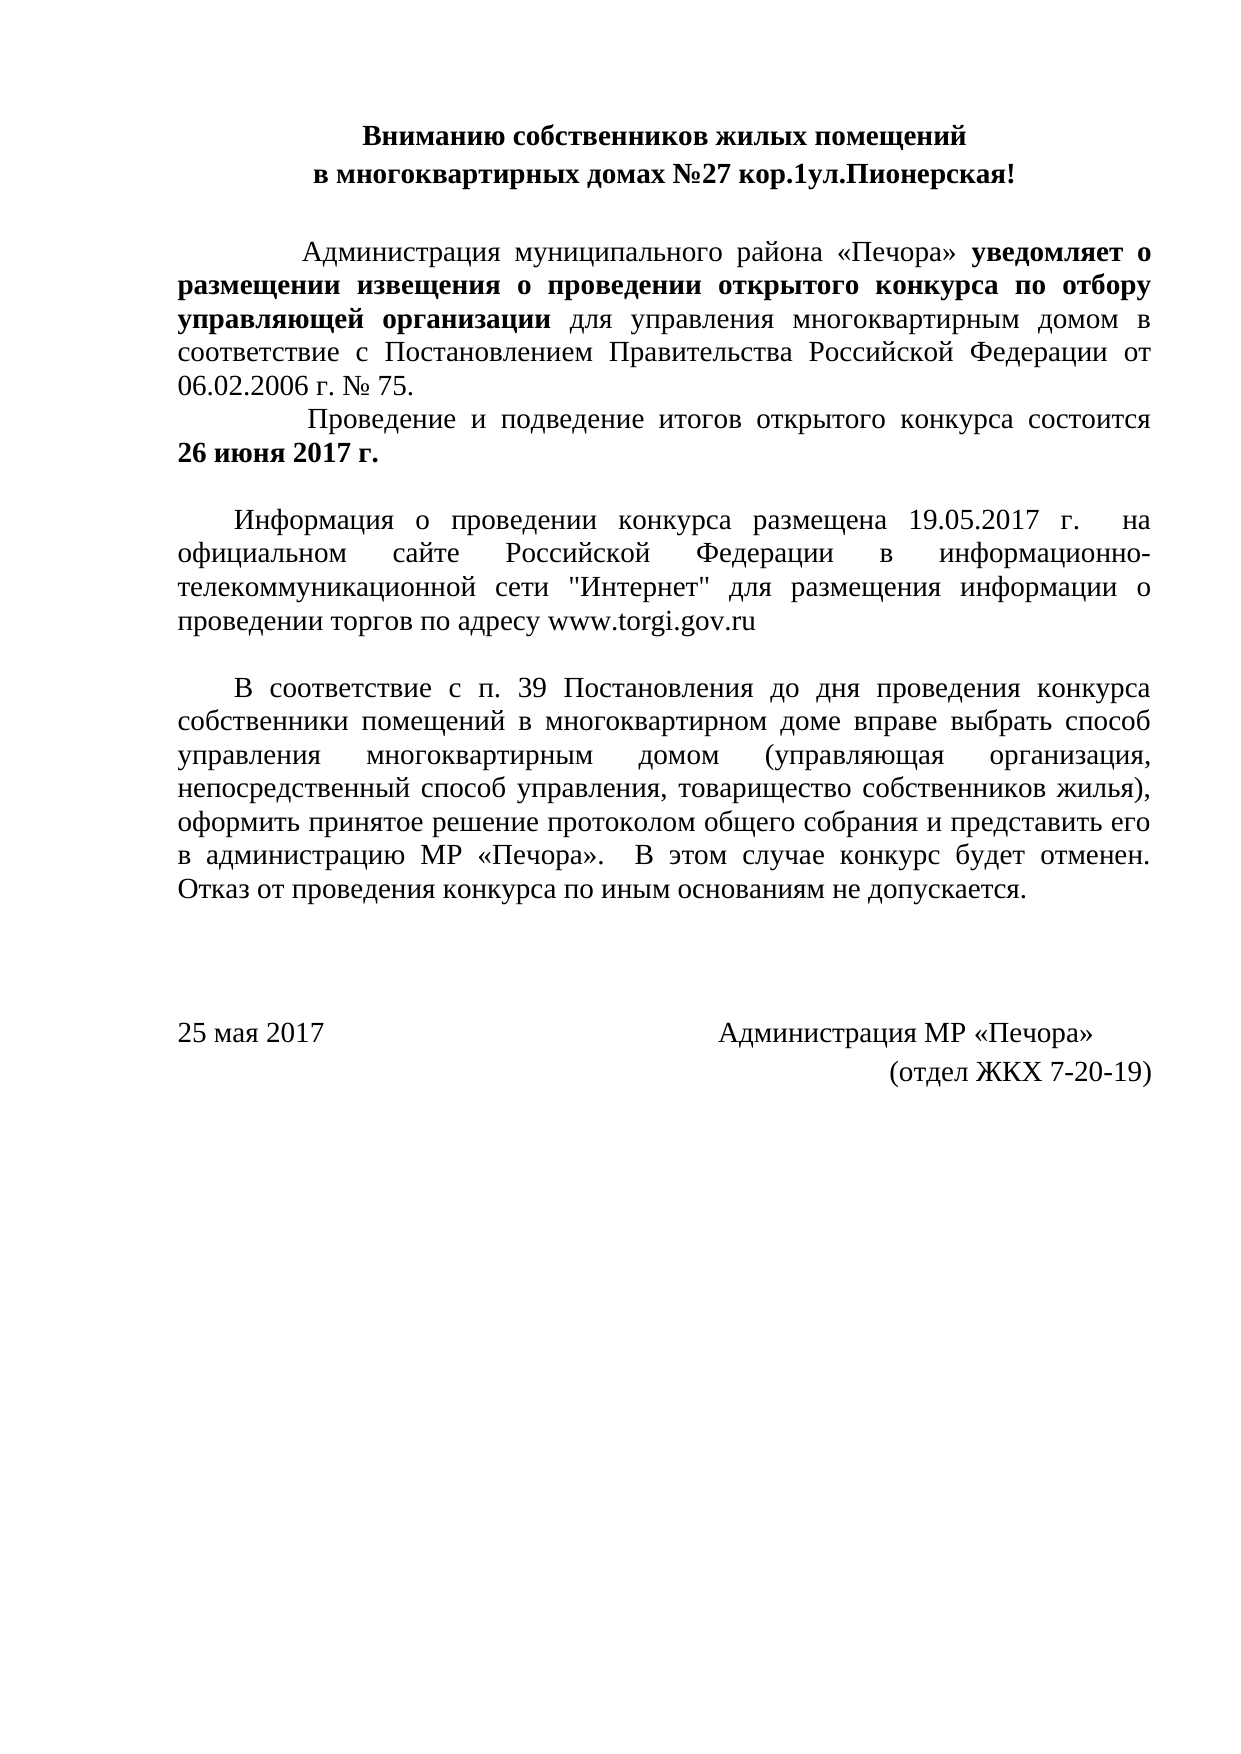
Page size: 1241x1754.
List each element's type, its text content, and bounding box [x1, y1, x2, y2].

text Проведение и подведение итогов открытого конкурса состоится 26 июня 2017 г. [177, 401, 1152, 468]
text В соответствие с п. 39 Постановления до дня проведения конкурса собственники помещений в многоквартирном доме вправе выбрать способ управления многоквартирным домом (управляющая организация, непосредственный способ управления, товарищество собственников жилья), оформить принятое решение протоколом общего собрания и представить его в администрацию МР «Печора». В этом случае конкурс будет отменен. Отказ от проведения конкурса по иным основаниям не допускается. [177, 670, 1152, 904]
text 25 мая 2017 Администрация МР «Печора» [177, 1015, 1152, 1049]
text Вниманию собственников жилых помещений [177, 118, 1152, 152]
text Администрация муниципального района «Печора» уведомляет о размещении извещения о проведении открытого конкурса по отбору управляющей организации для управления многоквартирным домом в соответствие с Постановлением Правительства Российской Федерации от 06.02.2006 г. № 75. [177, 234, 1152, 401]
text в многоквартирных домах №27 кор.1ул.Пионерская! [177, 157, 1152, 190]
text (отдел ЖКХ 7-20-19) [177, 1054, 1152, 1087]
text Информация о проведении конкурса размещена 19.05.2017 г. на официальном сайте Российской Федерации в информационно-телекоммуникационной сети "Интернет" для размещения информации о проведении торгов по адресу www.torgi.gov.ru [177, 502, 1152, 636]
